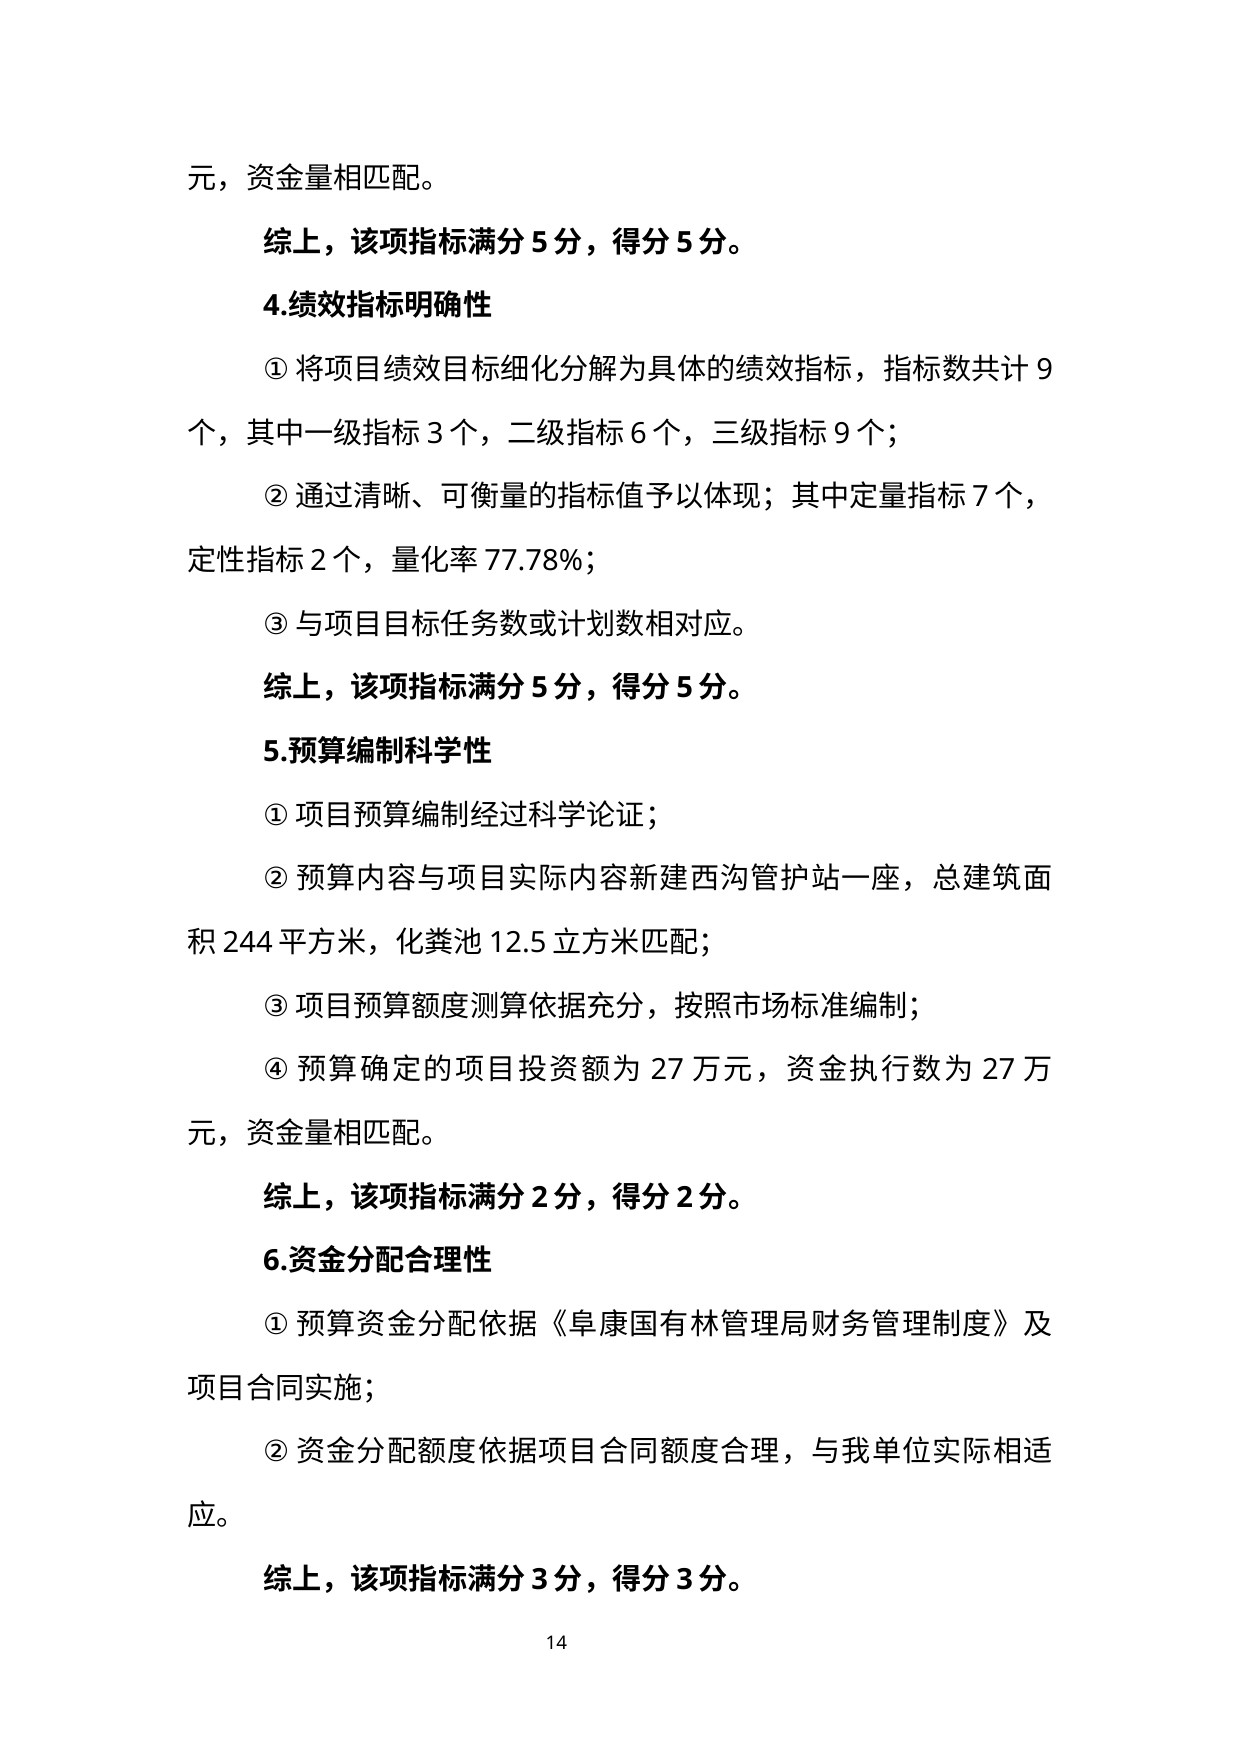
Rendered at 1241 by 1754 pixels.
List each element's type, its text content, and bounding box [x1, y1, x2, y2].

text 4.绩效指标明确性 [187, 282, 1053, 324]
text ③项目预算额度测算依据充分，按照市场标准编制； [187, 982, 1053, 1025]
text ②预算内容与项目实际内容新建西沟管护站一座，总建筑面积244平方米，化粪池12.5立方米匹配； [187, 855, 1053, 961]
text ②通过清晰、可衡量的指标值予以体现；其中定量指标7个，定性指标2个，量化率77.78%； [187, 473, 1053, 579]
text ③与项目目标任务数或计划数相对应。 [187, 600, 1053, 643]
text 6.资金分配合理性 [187, 1237, 1053, 1279]
text ①预算资金分配依据《阜康国有林管理局财务管理制度》及项目合同实施； [187, 1301, 1053, 1407]
text ①将项目绩效目标细化分解为具体的绩效指标，指标数共计9个，其中一级指标3个，二级指标6个，三级指标9个； [187, 345, 1053, 452]
text 综上，该项指标满分5分，得分5分。 [187, 664, 1053, 706]
text 综上，该项指标满分3分，得分3分。 [187, 1555, 1053, 1598]
text ①项目预算编制经过科学论证； [187, 791, 1053, 834]
text 5.预算编制科学性 [187, 727, 1053, 770]
text 综上，该项指标满分5分，得分5分。 [187, 218, 1053, 261]
text ②资金分配额度依据项目合同额度合理，与我单位实际相适应。 [187, 1428, 1053, 1534]
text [187, 154, 1053, 197]
text ④预算确定的项目投资额为27万元，资金执行数为27万元，资金量相匹配。 [187, 1046, 1053, 1152]
text 综上，该项指标满分2分，得分2分。 [187, 1173, 1053, 1216]
